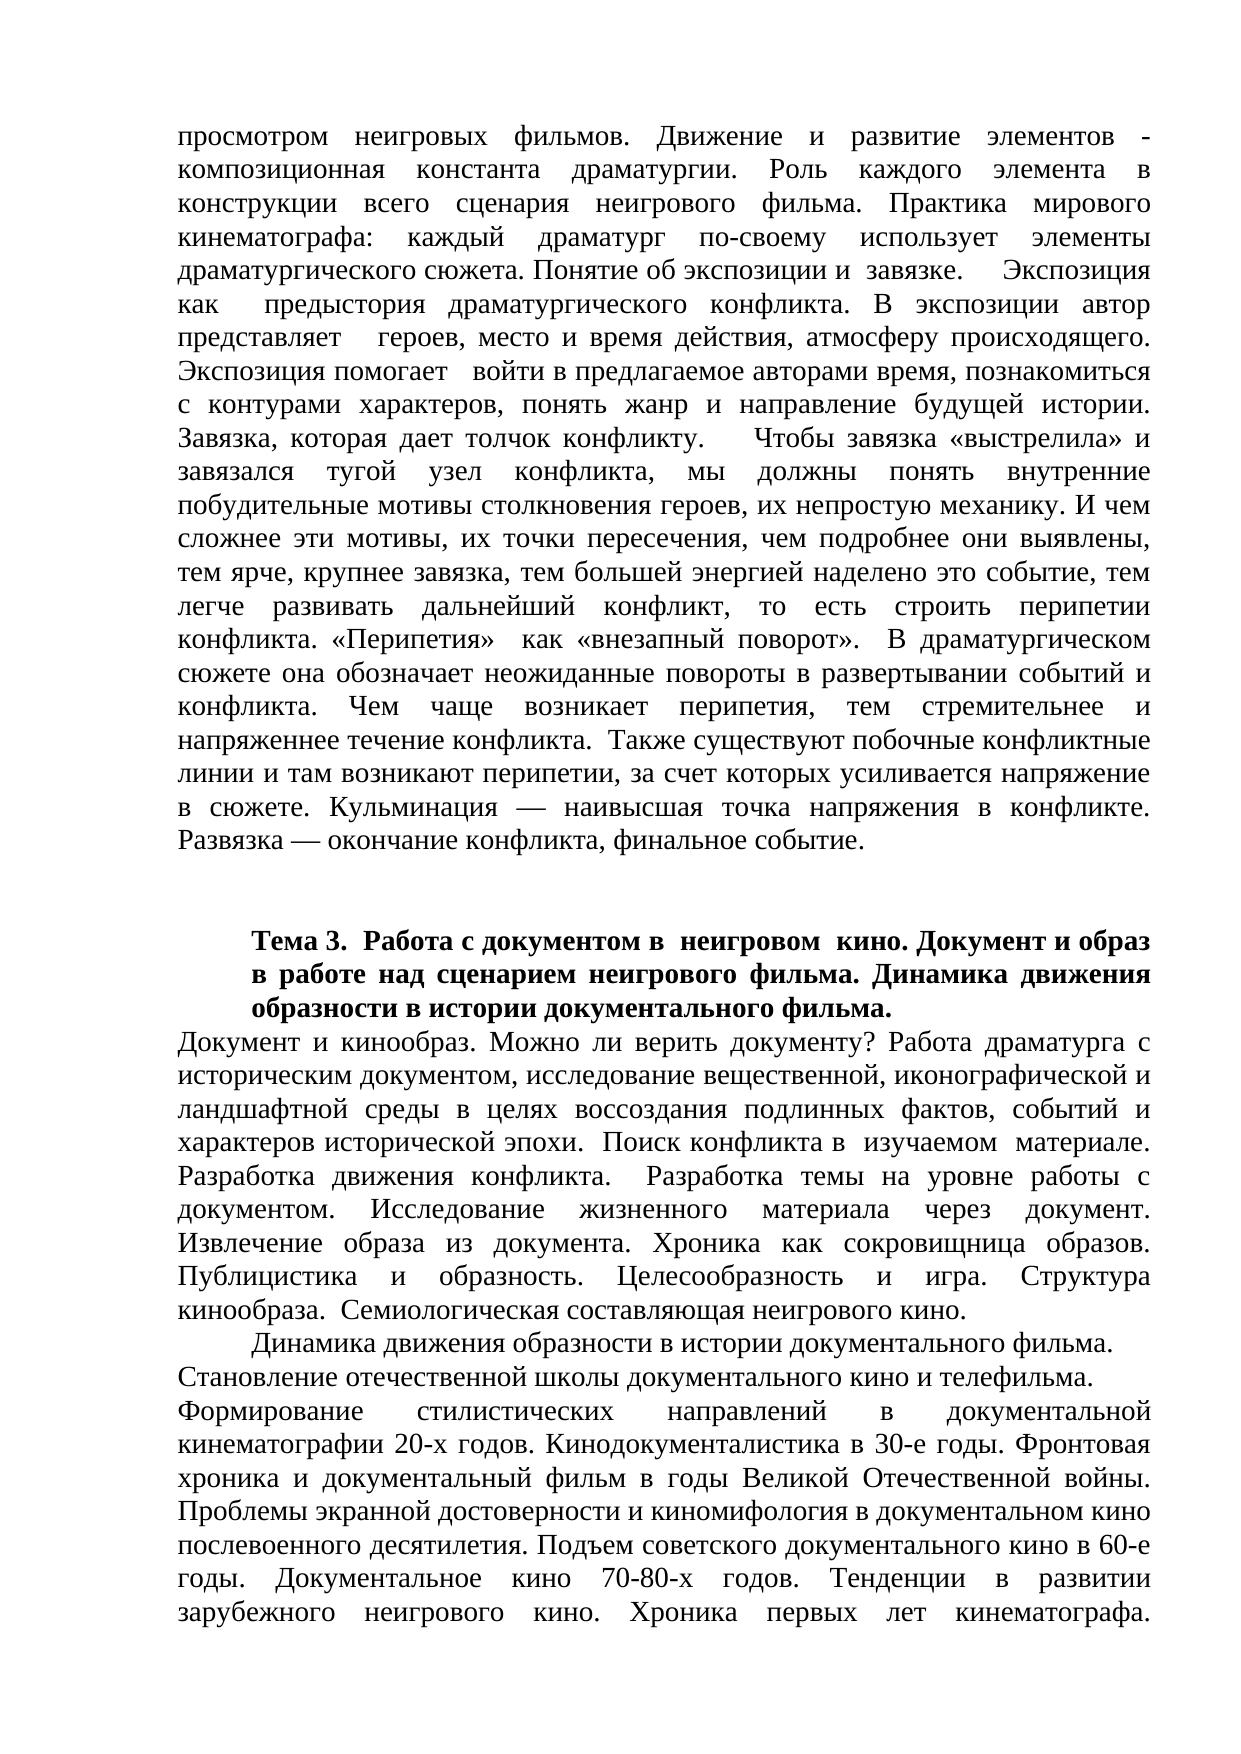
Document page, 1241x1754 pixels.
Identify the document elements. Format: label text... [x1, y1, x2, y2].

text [177, 1393, 1152, 1627]
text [177, 118, 1152, 856]
text Тема 3. Работа с документом в неигровом кино. Документ и образ в работе над сценарием неигрового фильма. Динамика движения образности в истории документального фильма. [251, 923, 1152, 1024]
text Динамика движения образности в истории документального фильма. [251, 1326, 1152, 1359]
text Становление отечественной школы документального кино и телефильма. [177, 1359, 1152, 1393]
text Документ и кинообраз. Можно ли верить документу? Работа драматурга с историческим документом, исследование вещественной, иконографической и ландшафтной среды в целях воссоздания подлинных фактов, событий и характеров исторической эпохи. Поиск конфликта в изучаемом материале. Разработка движения конфликта. Разработка темы на уровне работы с документом. Исследование жизненного материала через документ. Извлечение образа из документа. Хроника как сокровищница образов. Публицистика и образность. Целесообразность и игра. Структура кинообраза. Семиологическая составляющая неигрового кино. [177, 1024, 1152, 1326]
